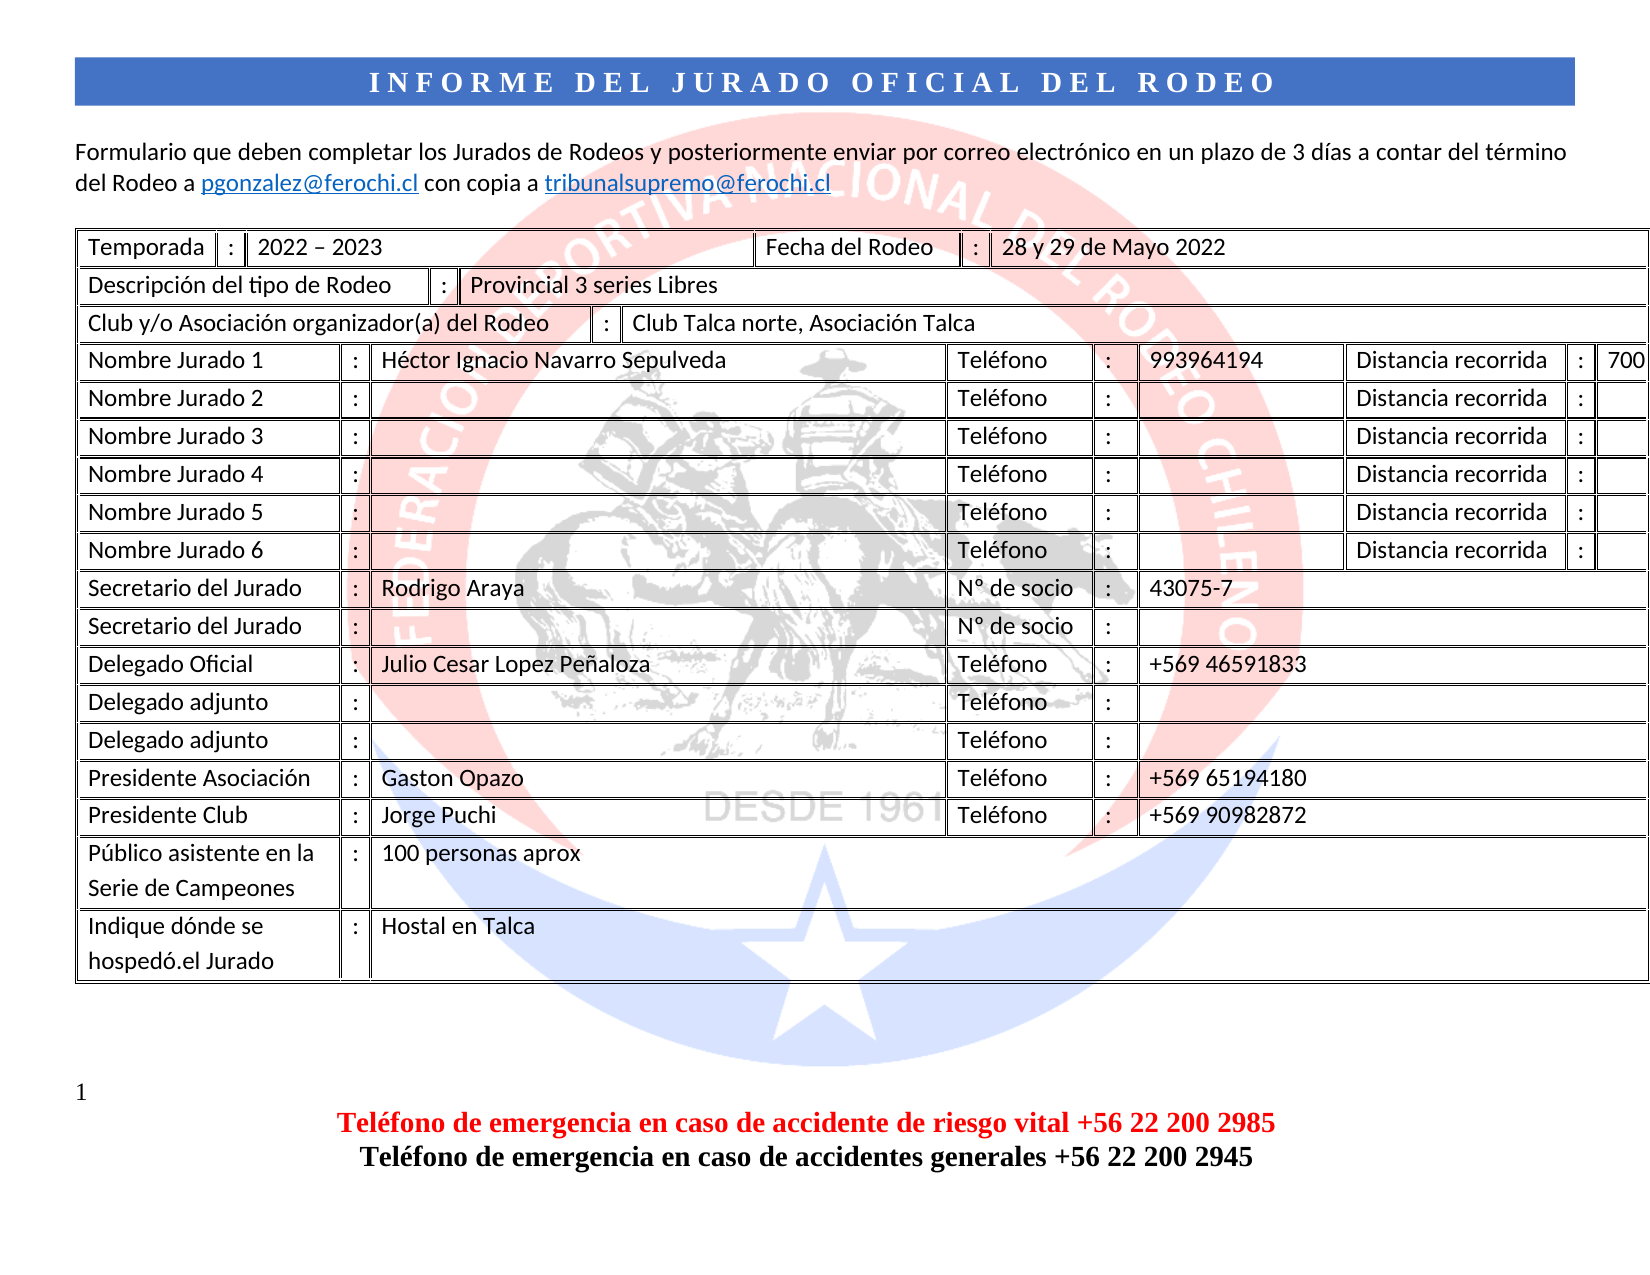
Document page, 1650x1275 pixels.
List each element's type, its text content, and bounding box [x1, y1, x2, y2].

table_cell Nombre Jurado 5 [77, 493, 341, 531]
table_cell Jorge Puchi [372, 800, 945, 834]
table_cell 993964194 [1140, 345, 1343, 379]
table_cell : [1568, 421, 1594, 455]
table_cell : [342, 534, 369, 569]
table_cell [1140, 383, 1343, 417]
table_cell Distancia recorrida [1347, 345, 1565, 379]
table_cell Nombre Jurado 1 [78, 342, 339, 379]
table_cell : [1568, 534, 1594, 569]
table_cell Nombre Jurado 3 [78, 418, 339, 455]
table_cell : [1095, 686, 1137, 721]
table_cell : [342, 648, 369, 683]
table_cell : [1568, 345, 1594, 379]
table_cell : [341, 911, 370, 980]
table_cell [1138, 683, 1650, 721]
table_cell [372, 459, 945, 493]
table_cell : [1095, 383, 1137, 417]
table_cell [1138, 607, 1650, 645]
table_cell Gaston Opazo [372, 762, 945, 797]
table_cell Teléfono [948, 762, 1092, 797]
table_cell Descripción del tipo de Rodeo [78, 266, 428, 304]
table_cell [372, 534, 945, 569]
table_cell [372, 421, 945, 455]
table_cell Teléfono [948, 648, 1092, 683]
table_cell Teléfono [948, 800, 1092, 834]
table_cell Indique dónde se hospedó.el Jurado [78, 908, 341, 980]
table_cell [1140, 721, 1648, 759]
table_cell Rodrigo Araya [372, 572, 945, 607]
table_cell Distancia recorrida [1347, 459, 1565, 493]
table_cell Hostal en Talca [370, 908, 1648, 980]
table_cell Teléfono [948, 496, 1092, 531]
table_cell : [1095, 762, 1137, 797]
table_cell [1140, 421, 1343, 455]
table_cell [1598, 418, 1648, 455]
table_cell Provincial 3 series Libres [461, 266, 1648, 304]
table_cell : [342, 724, 369, 759]
table_cell : [1095, 496, 1137, 531]
table_cell +569 65194180 [1140, 759, 1648, 797]
table_cell [1596, 531, 1650, 569]
table_cell [1140, 459, 1343, 493]
table_header Fecha del Rodeo [754, 231, 961, 266]
table_cell Nombre Jurado 2 [78, 380, 339, 417]
table_cell 100 personas aprox [372, 835, 1648, 907]
table_cell Delegado adjunto [78, 721, 339, 759]
table_cell Delegado Oficial [77, 645, 341, 683]
table_cell Público asistente en la Serie de Campeones [78, 835, 339, 907]
table_cell +569 90982872 [1140, 797, 1648, 834]
table_cell Presidente Club [78, 797, 339, 834]
table_cell Club Talca norte, Asociación Talca [623, 304, 1648, 342]
table_cell : [1095, 459, 1137, 493]
table_cell : [1095, 610, 1137, 645]
table_cell Nº de socio [948, 572, 1092, 607]
table_cell : [342, 345, 369, 379]
table_cell Teléfono [948, 421, 1092, 455]
table_cell 700 km [1598, 342, 1648, 379]
table_cell Teléfono [948, 724, 1092, 759]
table_cell : [1095, 421, 1137, 455]
table_cell : [1095, 800, 1137, 834]
table_cell Nombre Jurado 4 [77, 455, 341, 493]
table_cell Club y/o Asociación organizador(a) del Rodeo [78, 304, 590, 342]
table_cell : [1095, 724, 1137, 759]
table_cell : [342, 686, 369, 721]
table_cell Distancia recorrida [1347, 496, 1565, 531]
table_cell : [593, 307, 620, 342]
table_cell Teléfono [948, 345, 1092, 379]
table_cell : [342, 496, 369, 531]
text Formulario que deben completar los Jurados de Rodeos y posteriormente enviar por correo electrónico en un plazo de 3 días a contar del término del Rodeo a pgonzalez@ferochi.cl con copia a tribunalsupremo@ferochi.cl [75, 136, 1569, 197]
table_cell : [1095, 572, 1137, 607]
table_cell : [1568, 383, 1594, 417]
table_cell : [1568, 496, 1594, 531]
table_cell : [1095, 648, 1137, 683]
table_cell [1596, 455, 1650, 493]
table_cell : [342, 572, 369, 607]
table_cell Presidente Asociación [78, 759, 339, 797]
table_cell +569 46591833 [1138, 645, 1650, 683]
table_cell [372, 724, 945, 759]
table_cell [1140, 534, 1343, 569]
table_cell Distancia recorrida [1347, 421, 1565, 455]
table_cell Secretario del Jurado [77, 569, 341, 607]
table_cell [1596, 493, 1650, 531]
table_header : [216, 231, 246, 266]
table_cell Distancia recorrida [1347, 534, 1565, 569]
table_cell 43075-7 [1138, 569, 1650, 607]
table_cell [372, 383, 945, 417]
table_header 28 y 29 de Mayo 2022 [990, 231, 1648, 266]
table_cell : [1095, 534, 1137, 569]
table_cell : [1095, 345, 1137, 379]
table_cell : [342, 459, 369, 493]
table_cell Distancia recorrida [1347, 383, 1565, 417]
table_cell [1140, 496, 1343, 531]
table_cell [372, 610, 945, 645]
table_header Temporada [78, 231, 216, 266]
table_cell Teléfono [948, 686, 1092, 721]
table_header : [961, 231, 990, 266]
table_cell Nº de socio [948, 610, 1092, 645]
table_cell Teléfono [948, 459, 1092, 493]
table_cell : [1568, 459, 1594, 493]
table_cell Julio Cesar Lopez Peñaloza [372, 648, 945, 683]
table_cell : [342, 383, 369, 417]
table_cell : [342, 800, 369, 834]
table_cell : [431, 269, 457, 304]
table_header 2022 – 2023 [246, 231, 754, 266]
table_cell Teléfono [948, 383, 1092, 417]
table_cell Héctor Ignacio Navarro Sepulveda [372, 345, 945, 379]
table_cell : [342, 838, 369, 907]
table_cell Nombre Jurado 6 [77, 531, 341, 569]
table_cell : [342, 610, 369, 645]
table_cell [1598, 380, 1648, 417]
table_cell [372, 686, 945, 721]
table_cell Teléfono [948, 534, 1092, 569]
table_cell [372, 496, 945, 531]
table_cell : [342, 762, 369, 797]
table_cell Delegado adjunto [77, 683, 341, 721]
table_cell : [342, 421, 369, 455]
table_cell Secretario del Jurado [77, 607, 341, 645]
